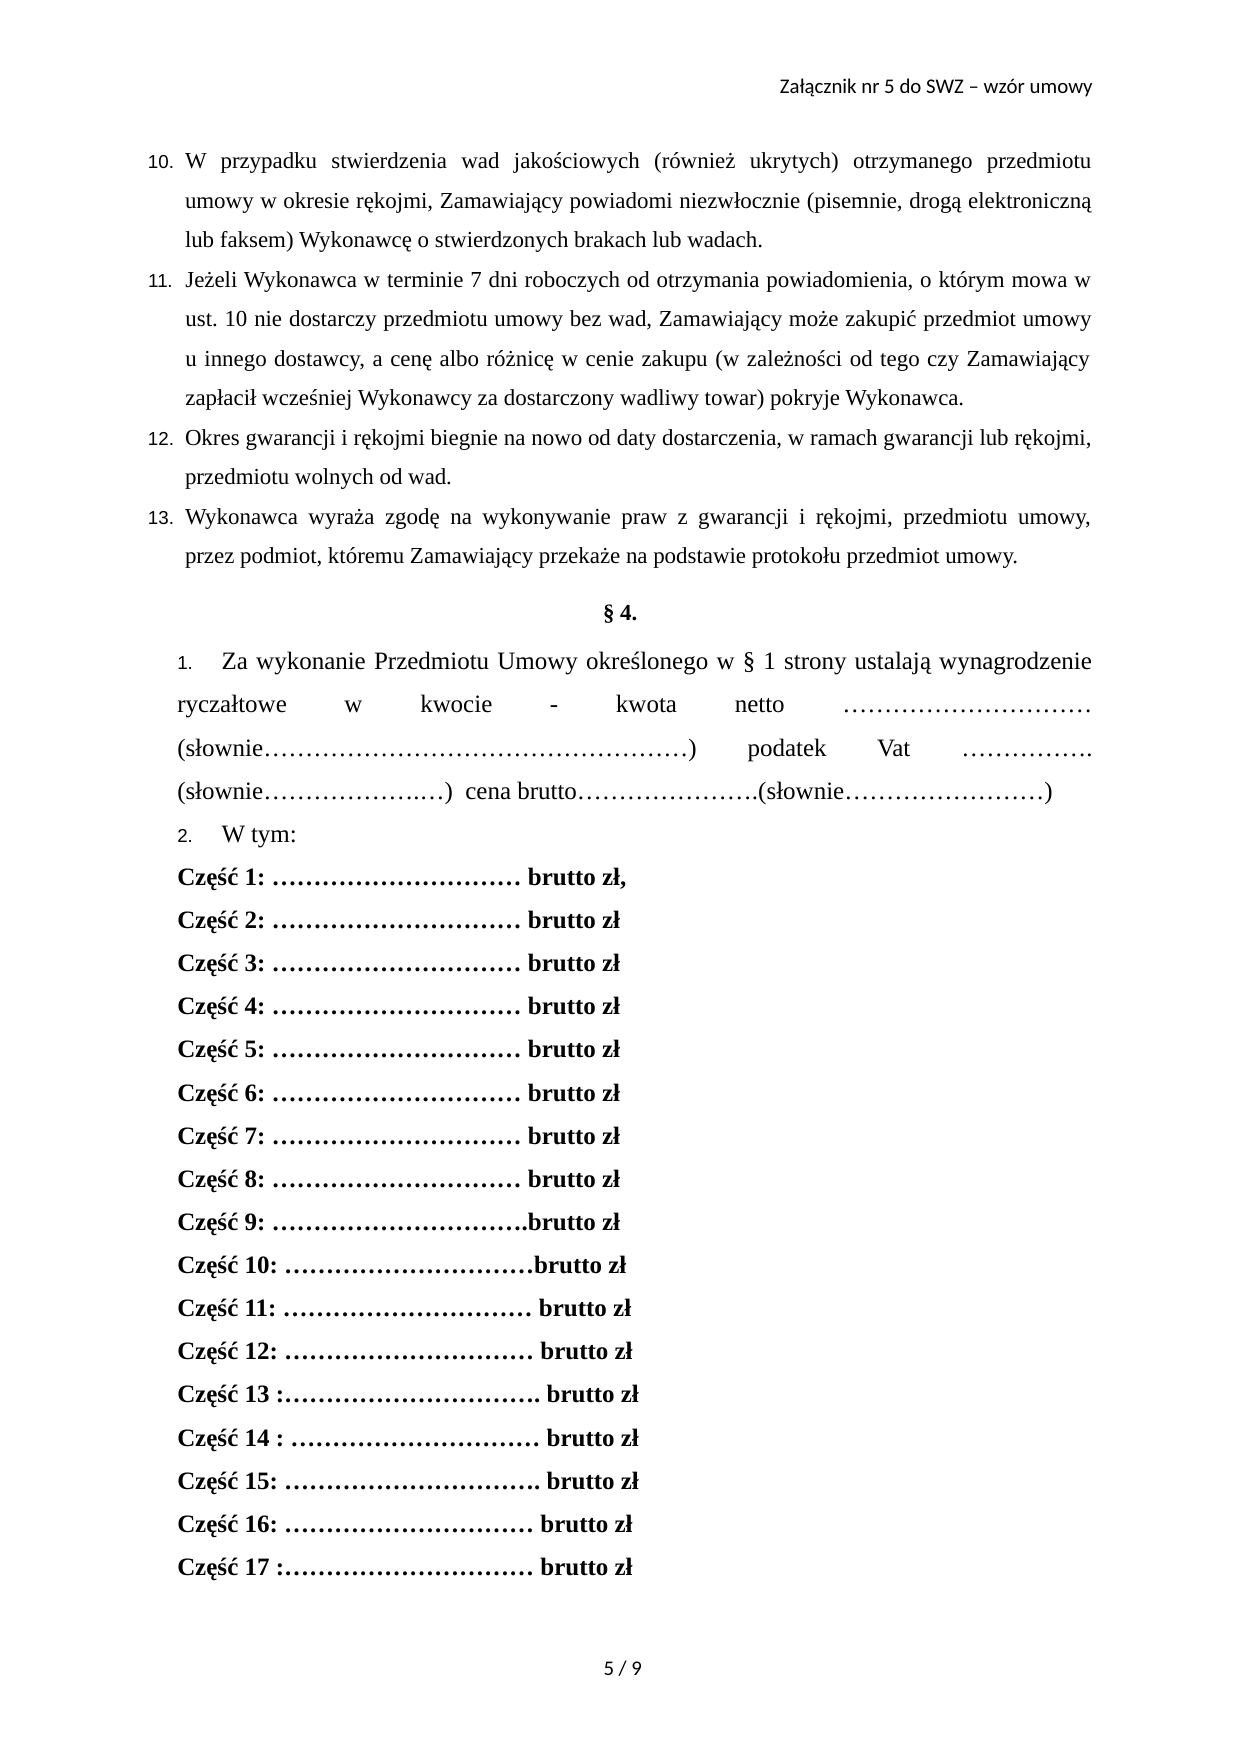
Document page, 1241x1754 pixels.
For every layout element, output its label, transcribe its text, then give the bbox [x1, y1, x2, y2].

list Część 15: …………………………. brutto zł [177, 1466, 1093, 1494]
list Część 6: ………………………… brutto zł [177, 1078, 1093, 1106]
list W tym: [177, 819, 1093, 848]
list Część 3: ………………………… brutto zł [177, 948, 1093, 977]
subtitle § 4. [148, 598, 1093, 625]
list Część 11: ………………………… brutto zł [177, 1293, 1093, 1322]
list W przypadku stwierdzenia wad jakościowych (również ukrytych) otrzymanego przedmiotu umowy w okresie rękojmi, Zamawiający powiadomi niezwłocznie (pisemnie, drogą elektroniczną lub faksem) Wykonawcę o stwierdzonych brakach lub wadach. [148, 148, 1093, 253]
list Część 2: ………………………… brutto zł [177, 905, 1093, 934]
list Część 7: ………………………… brutto zł [177, 1121, 1093, 1149]
list Część 17 :………………………… brutto zł [177, 1552, 1093, 1581]
list Część 14 : ………………………… brutto zł [177, 1423, 1093, 1451]
list Część 1: ………………………… brutto zł, [177, 862, 1093, 891]
list Jeżeli Wykonawca w terminie 7 dni roboczych od otrzymania powiadomienia, o którym mowa w ust. 10 nie dostarczy przedmiotu umowy bez wad, Zamawiający może zakupić przedmiot umowy u innego dostawcy, a cenę albo różnicę w cenie zakupu (w zależności od tego czy Zamawiający zapłacił wcześniej Wykonawcy za dostarczony wadliwy towar) pokryje Wykonawca. [148, 266, 1093, 411]
list Część 9: ………………………….brutto zł [177, 1207, 1093, 1236]
list Część 10: …………………………brutto zł [177, 1250, 1093, 1279]
list Część 16: ………………………… brutto zł [177, 1509, 1093, 1538]
list Część 4: ………………………… brutto zł [177, 991, 1093, 1020]
list Część 12: ………………………… brutto zł [177, 1336, 1093, 1365]
list Okres gwarancji i rękojmi biegnie na nowo od daty dostarczenia, w ramach gwarancji lub rękojmi, przedmiotu wolnych od wad. [148, 424, 1093, 490]
list Wykonawca wyraża zgodę na wykonywanie praw z gwarancji i rękojmi, przedmiotu umowy, przez podmiot, któremu Zamawiający przekaże na podstawie protokołu przedmiot umowy. [148, 503, 1093, 569]
list Część 13 :…………………………. brutto zł [177, 1379, 1093, 1408]
list Część 5: ………………………… brutto zł [177, 1034, 1093, 1063]
list Część 8: ………………………… brutto zł [177, 1164, 1093, 1193]
list Za wykonanie Przedmiotu Umowy określonego w § 1 strony ustalają wynagrodzenie ryczałtowe w kwocie - kwota netto ………………………… (słownie……………………………………………) podatek Vat ……………. (słownie……………….…) cena brutto………………….(słownie……………………) [177, 646, 1093, 804]
